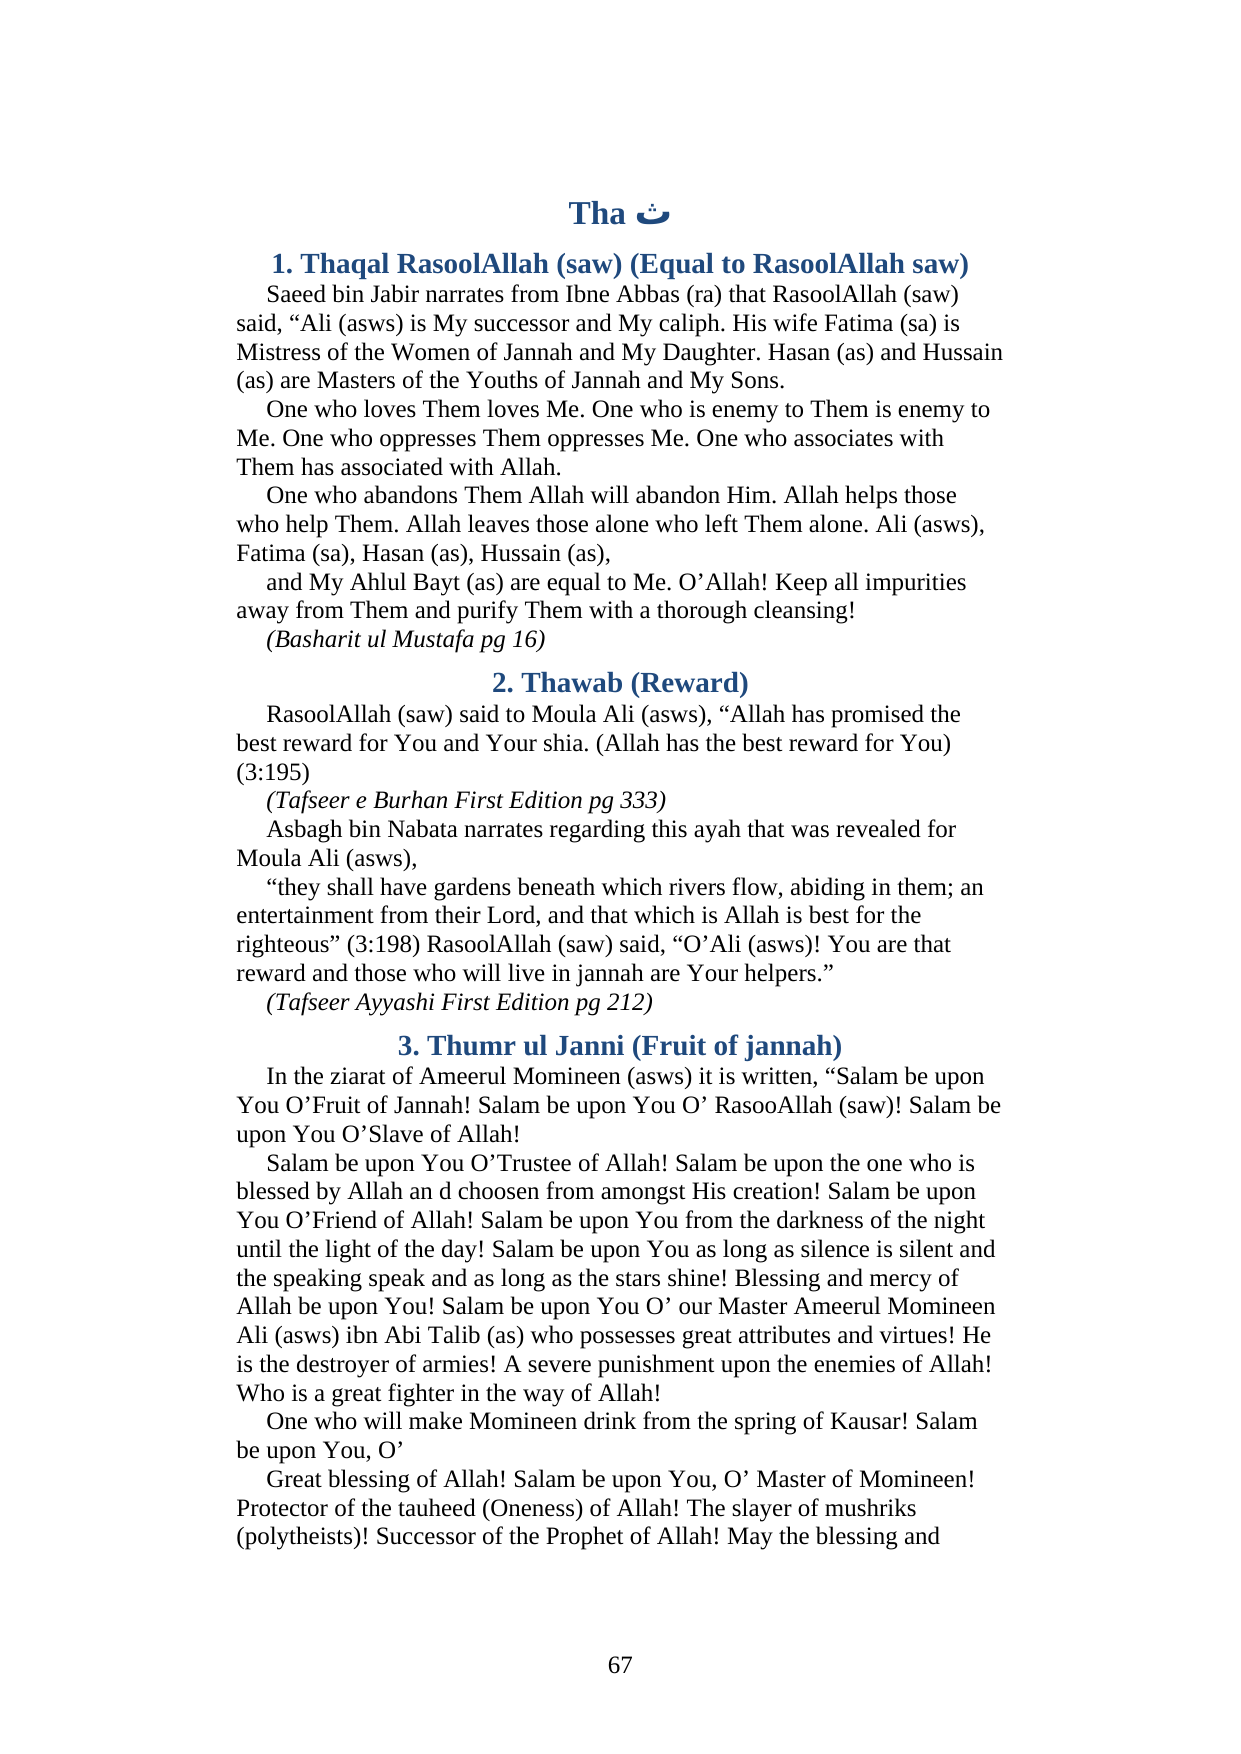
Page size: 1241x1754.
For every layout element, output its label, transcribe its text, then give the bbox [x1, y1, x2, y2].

subtitle 1. Thaqal RasoolAllah (saw) (Equal to RasoolAllah saw) [236, 246, 1004, 279]
text In the ziarat of Ameerul Momineen (asws) it is written, “Salam be upon You O’Fruit of Jannah! Salam be upon You O’ RasooAllah (saw)! Salam be upon You O’Slave of Allah! [236, 1061, 1004, 1148]
subtitle 2. Thawab (Reward) [236, 666, 1004, 699]
text Asbagh bin Nabata narrates regarding this ayah that was revealed for Moula Ali (asws), [236, 814, 1004, 872]
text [236, 1464, 1004, 1550]
text (Basharit ul Mustafa pg 16) [236, 624, 1004, 653]
text One who will make Momineen drink from the spring of Kausar! Salam be upon You, O’ [236, 1406, 1004, 1464]
text RasoolAllah (saw) said to Moula Ali (asws), “Allah has promised the best reward for You and Your shia. (Allah has the best reward for You)(3:195) [236, 699, 1004, 785]
text (Tafseer Ayyashi First Edition pg 212) [236, 987, 1004, 1015]
text One who abandons Them Allah will abandon Him. Allah helps those who help Them. Allah leaves those alone who left Them alone. Ali (asws), Fatima (sa), Hasan (as), Hussain (as), [236, 481, 1004, 567]
text “they shall have gardens beneath which rivers flow, abiding in them; an entertainment from their Lord, and that which is Allah is best for the righteous” (3:198) RasoolAllah (saw) said, “O’Ali (asws)! You are that reward and those who will live in jannah are Your helpers.” [236, 872, 1004, 987]
subtitle Tha ث [236, 190, 1004, 233]
text Saeed bin Jabir narrates from Ibne Abbas (ra) that RasoolAllah (saw) said, “Ali (asws) is My successor and My caliph. His wife Fatima (sa) is Mistress of the Women of Jannah and My Daughter. Hasan (as) and Hussain (as) are Masters of the Youths of Jannah and My Sons. [236, 279, 1004, 394]
subtitle 3. Thumr ul Janni (Fruit of jannah) [236, 1028, 1004, 1061]
text (Tafseer e Burhan First Edition pg 333) [236, 785, 1004, 814]
text and My Ahlul Bayt (as) are equal to Me. O’Allah! Keep all impurities away from Them and purify Them with a thorough cleansing! [236, 567, 1004, 624]
text Salam be upon You O’Trustee of Allah! Salam be upon the one who is blessed by Allah an d choosen from amongst His creation! Salam be upon You O’Friend of Allah! Salam be upon You from the darkness of the night until the light of the day! Salam be upon You as long as silence is silent and the speaking speak and as long as the stars shine! Blessing and mercy of Allah be upon You! Salam be upon You O’ our Master Ameerul Momineen Ali (asws) ibn Abi Talib (as) who possesses great attributes and virtues! He is the destroyer of armies! A severe punishment upon the enemies of Allah! Who is a great fighter in the way of Allah! [236, 1148, 1004, 1406]
text One who loves Them loves Me. One who is enemy to Them is enemy to Me. One who oppresses Them oppresses Me. One who associates with Them has associated with Allah. [236, 394, 1004, 481]
